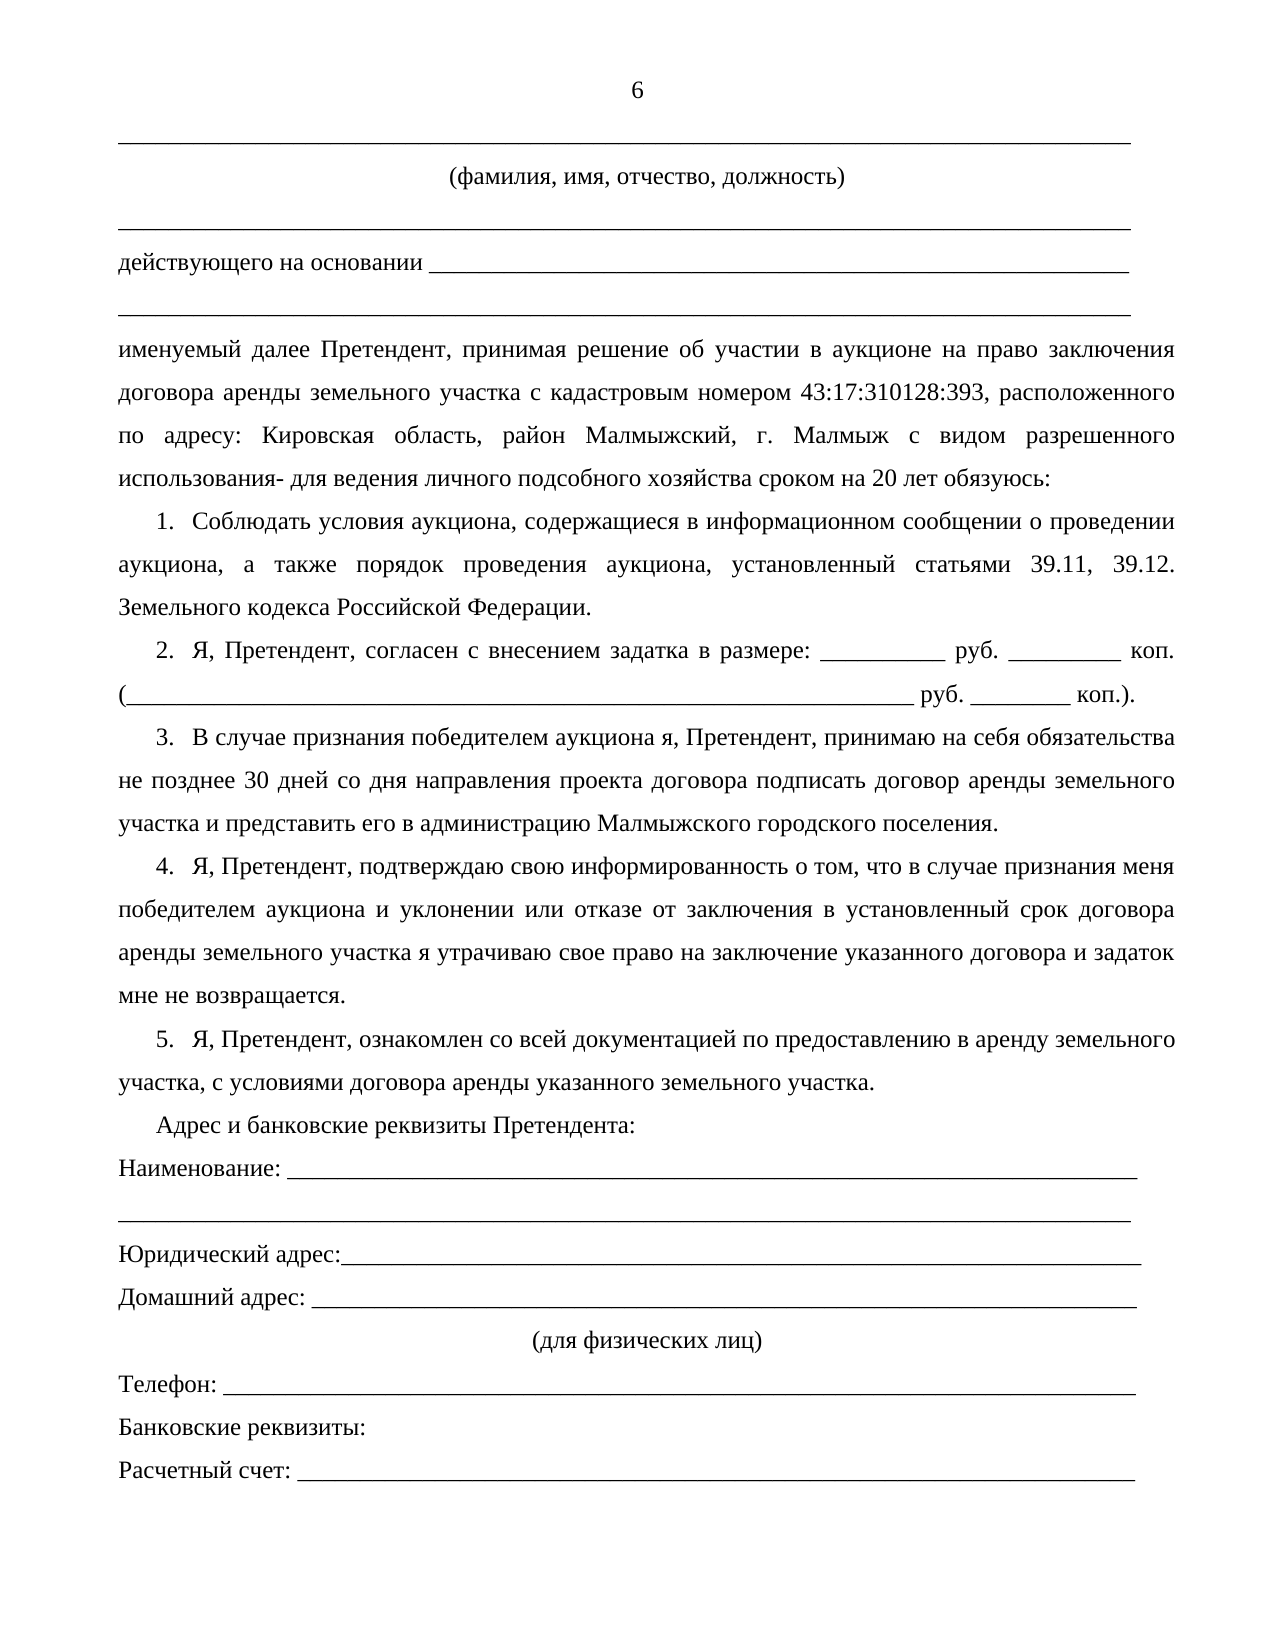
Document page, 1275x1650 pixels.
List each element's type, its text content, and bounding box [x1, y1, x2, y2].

text Наименование: ____________________________________________________________________ [118, 1153, 1176, 1182]
text _________________________________________________________________________________ [118, 1196, 1176, 1225]
text _________________________________________________________________________________ [118, 291, 1176, 319]
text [118, 118, 1176, 147]
list В случае признания победителем аукциона я, Претендент, принимаю на себя обязательства не позднее 30 дней со дня направления проекта договора подписать договор аренды земельного участка и представить его в администрацию Малмыжского городского поселения. [118, 722, 1176, 837]
text Расчетный счет: ___________________________________________________________________ [118, 1455, 1176, 1484]
list Я, Претендент, согласен с внесением задатка в размере: __________ руб. _________ коп. (_______________________________________________________________ руб. ________ коп.). [118, 636, 1176, 707]
list Я, Претендент, подтверждаю свою информированность о том, что в случае признания меня победителем аукциона и уклонении или отказе от заключения в установленный срок договора аренды земельного участка я утрачиваю свое право на заключение указанного договора и задаток мне не возвращается. [118, 851, 1176, 1009]
text именуемый далее Претендент, принимая решение об участии в аукционе на право заключения договора аренды земельного участка с кадастровым номером 43:17:310128:393, расположенного по адресу: Кировская область, район Малмыжский, г. Малмыж с видом разрешенного использования- для ведения личного подсобного хозяйства сроком на 20 лет обязуюсь: [118, 334, 1176, 492]
list Соблюдать условия аукциона, содержащиеся в информационном сообщении о проведении аукциона, а также порядок проведения аукциона, установленный статьями 39.11, 39.12. Земельного кодекса Российской Федерации. [118, 506, 1176, 621]
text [118, 204, 1176, 233]
text действующего на основании ________________________________________________________ [118, 247, 1176, 276]
text Банковские реквизиты: [118, 1412, 1176, 1441]
text Телефон: _________________________________________________________________________ [118, 1369, 1176, 1397]
text Юридический адрес:________________________________________________________________ [118, 1239, 1176, 1268]
text Адрес и банковские реквизиты Претендента: [156, 1110, 1176, 1139]
text Домашний адрес: __________________________________________________________________ [118, 1282, 1176, 1311]
text (для физических лиц) [118, 1326, 1176, 1354]
text (фамилия, имя, отчество, должность) [118, 161, 1176, 190]
list Я, Претендент, ознакомлен со всей документацией по предоставлению в аренду земельного участка, с условиями договора аренды указанного земельного участка. [118, 1024, 1176, 1096]
